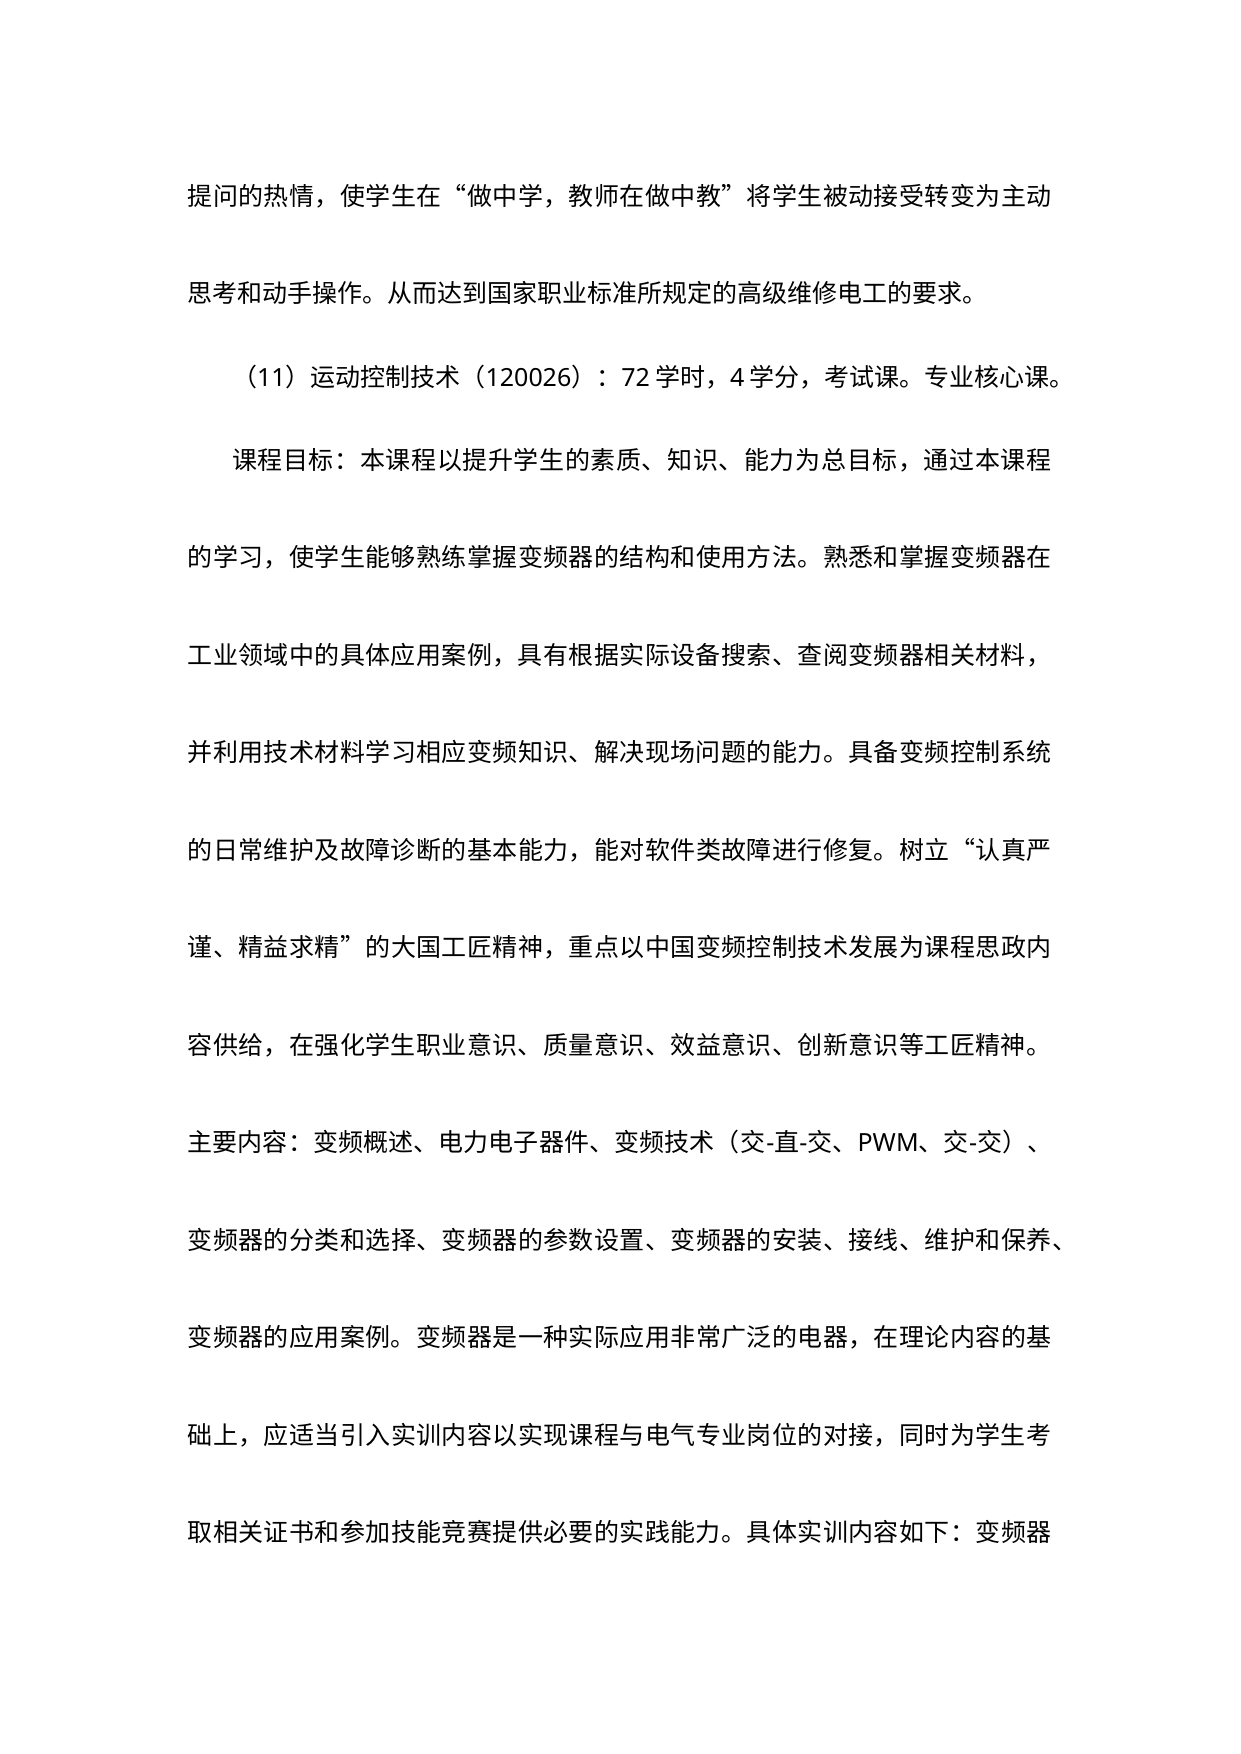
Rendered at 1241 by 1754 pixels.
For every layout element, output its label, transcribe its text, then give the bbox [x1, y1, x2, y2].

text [187, 426, 1053, 1563]
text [187, 162, 1053, 324]
text （11）运动控制技术（120026）：72学时，4学分，考试课。专业核心课。 [187, 343, 1053, 408]
